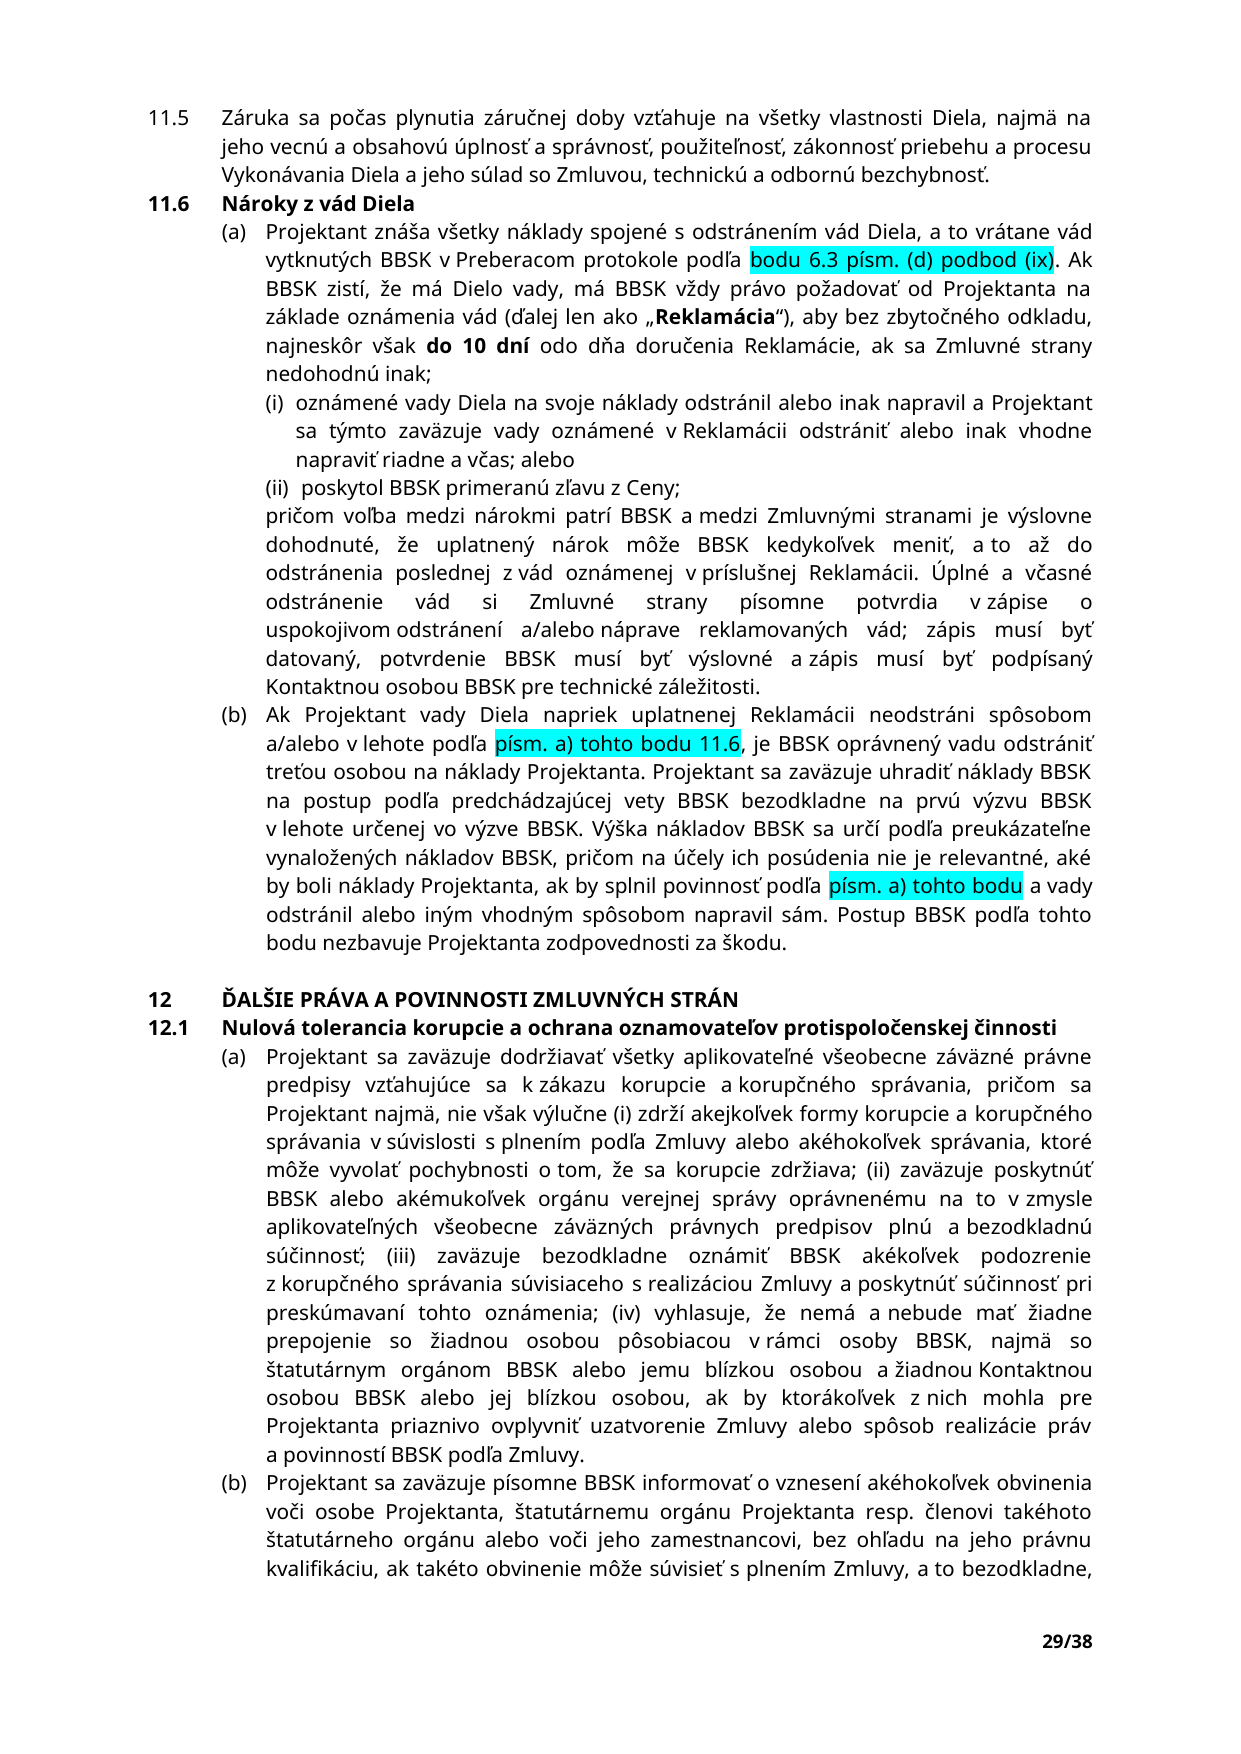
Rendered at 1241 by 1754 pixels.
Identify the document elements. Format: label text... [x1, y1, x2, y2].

text (a) Projektant sa zaväzuje dodržiavať všetky aplikovateľné všeobecne záväzné právne predpisy vzťahujúce sa k zákazu korupcie a korupčného správania, pričom sa Projektant najmä, nie však výlučne (i) zdrží akejkoľvek formy korupcie a korupčného správania v súvislosti s plnením podľa Zmluvy alebo akéhokoľvek správania, ktoré môže vyvolať pochybnosti o tom, že sa korupcie zdržiava; (ii) zaväzuje poskytnúť BBSK alebo akémukoľvek orgánu verejnej správy oprávnenému na to v zmysle aplikovateľných všeobecne záväzných právnych predpisov plnú a bezodkladnú súčinnosť; (iii) zaväzuje bezodkladne oznámiť BBSK akékoľvek podozrenie z korupčného správania súvisiaceho s realizáciou Zmluvy a poskytnúť súčinnosť pri preskúmavaní tohto oznámenia; (iv) vyhlasuje, že nemá a nebude mať žiadne prepojenie so žiadnou osobou pôsobiacou v rámci osoby BBSK, najmä so štatutárnym orgánom BBSK alebo jemu blízkou osobou a žiadnou Kontaktnou osobou BBSK alebo jej blízkou osobou, ak by ktorákoľvek z nich mohla pre Projektanta priaznivo ovplyvniť uzatvorenie Zmluvy alebo spôsob realizácie práv a povinností BBSK podľa Zmluvy. [221, 1042, 1093, 1468]
list oznámené vady Diela na svoje náklady odstránil alebo inak napravil a Projektant sa týmto zaväzuje vady oznámené v Reklamácii odstrániť alebo inak vhodne napraviť riadne a včas; alebo [265, 388, 1093, 473]
text 11.5 Záruka sa počas plynutia záručnej doby vzťahuje na všetky vlastnosti Diela, najmä na jeho vecnú a obsahovú úplnosť a správnosť, použiteľnosť, zákonnosť priebehu a procesu Vykonávania Diela a jeho súlad so Zmluvou, technickú a odbornú bezchybnosť. [148, 103, 1093, 189]
text (b) Ak Projektant vady Diela napriek uplatnenej Reklamácii neodstráni spôsobom a/alebo v lehote podľa písm. a) tohto bodu 11.6, je BBSK oprávnený vadu odstrániť treťou osobou na náklady Projektanta. Projektant sa zaväzuje uhradiť náklady BBSK na postup podľa predchádzajúcej vety BBSK bezodkladne na prvú výzvu BBSK v lehote určenej vo výzve BBSK. Výška nákladov BBSK sa určí podľa preukázateľne vynaložených nákladov BBSK, pričom na účely ich posúdenia nie je relevantné, aké by boli náklady Projektanta, ak by splnil povinnosť podľa písm. a) tohto bodu a vady odstránil alebo iným vhodným spôsobom napravil sám. Postup BBSK podľa tohto bodu nezbavuje Projektanta zodpovednosti za škodu. [221, 701, 1093, 957]
text 12.1 Nulová tolerancia korupcie a ochrana oznamovateľov protispoločenskej činnosti [148, 1013, 1093, 1042]
text pričom voľba medzi nárokmi patrí BBSK a medzi Zmluvnými stranami je výslovne dohodnuté, že uplatnený nárok môže BBSK kedykoľvek meniť, a to až do odstránenia poslednej z vád oznámenej v príslušnej Reklamácii. Úplné a včasné odstránenie vád si Zmluvné strany písomne potvrdia v zápise o uspokojivom odstránení a/alebo náprave reklamovaných vád; zápis musí byť datovaný, potvrdenie BBSK musí byť výslovné a zápis musí byť podpísaný Kontaktnou osobou BBSK pre technické záležitosti. [265, 502, 1093, 701]
text 12 ĎALŠIE PRÁVA A POVINNOSTI ZMLUVNÝCH STRÁN [148, 985, 1093, 1013]
list Projektant znáša všetky náklady spojené s odstránením vád Diela, a to vrátane vád vytknutých BBSK v Preberacom protokole podľa bodu 6.3 písm. (d) podbod (ix). Ak BBSK zistí, že má Dielo vady, má BBSK vždy právo požadovať od Projektanta na základe oznámenia vád (ďalej len ako „Reklamácia“), aby bez zbytočného odkladu, najneskôr však do 10 dní odo dňa doručenia Reklamácie, ak sa Zmluvné strany nedohodnú inak; [222, 217, 1093, 388]
list poskytol BBSK primeranú zľavu z Ceny; [265, 473, 1093, 502]
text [221, 1468, 1093, 1582]
list 11.6 Nároky z vád Diela [148, 189, 1093, 217]
